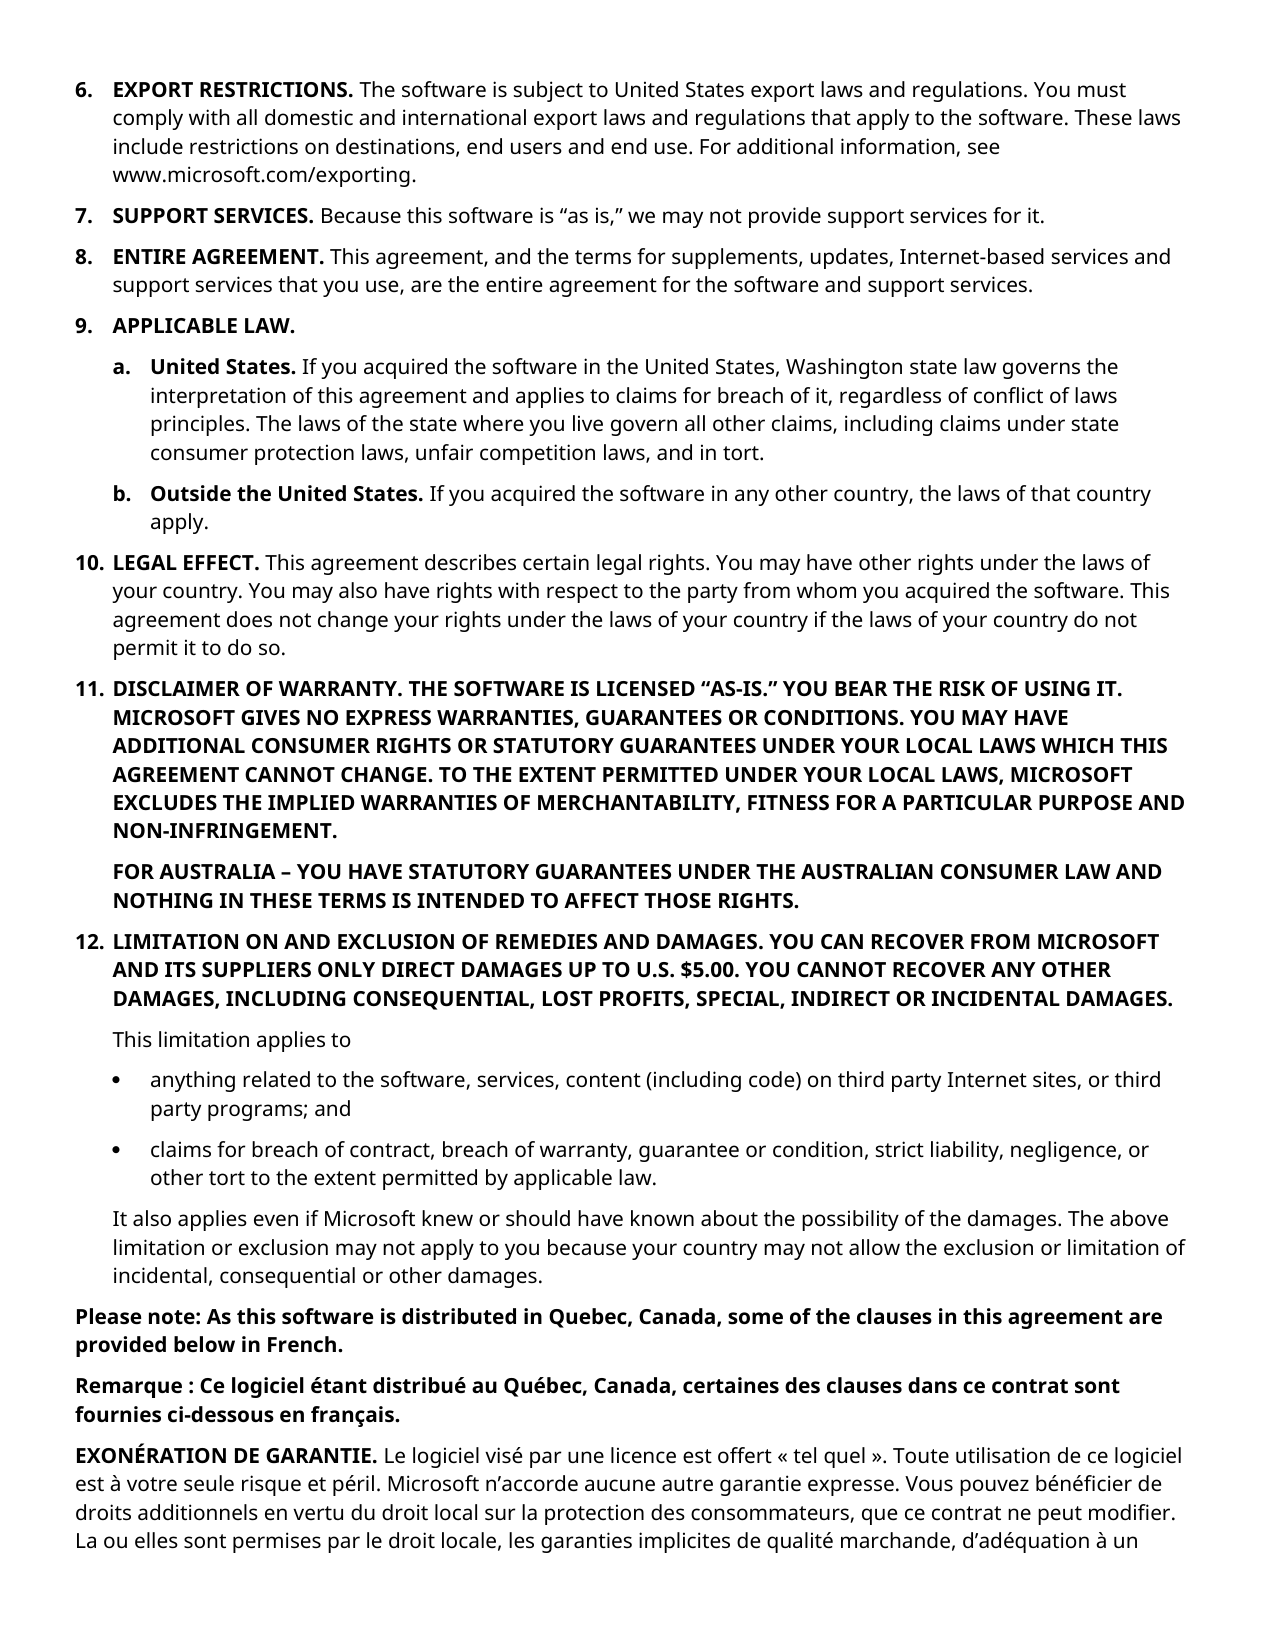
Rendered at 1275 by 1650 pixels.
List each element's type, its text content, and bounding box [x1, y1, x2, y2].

text anything related to the software, services, content (including code) on third party Internet sites, or third party programs; and [112, 1066, 1200, 1122]
subtitle APPLICABLE LAW. [75, 312, 1200, 340]
text Please note: As this software is distributed in Quebec, Canada, some of the clauses in this agreement are provided below in French. [75, 1302, 1200, 1359]
subtitle Outside the United States. If you acquired the software in any other country, the laws of that country apply. [112, 479, 1200, 536]
subtitle DISCLAIMER OF WARRANTY. THE SOFTWARE IS LICENSED “AS-IS.” YOU BEAR THE RISK OF USING IT. MICROSOFT GIVES NO EXPRESS WARRANTIES, GUARANTEES OR CONDITIONS. YOU MAY HAVE ADDITIONAL CONSUMER RIGHTS OR STATUTORY GUARANTEES UNDER YOUR LOCAL LAWS WHICH THIS AGREEMENT CANNOT CHANGE. TO THE EXTENT PERMITTED UNDER YOUR LOCAL LAWS, MICROSOFT EXCLUDES THE IMPLIED WARRANTIES OF MERCHANTABILITY, FITNESS FOR A PARTICULAR PURPOSE AND NON-INFRINGEMENT. [75, 674, 1200, 845]
subtitle SUPPORT SERVICES. Because this software is “as is,” we may not provide support services for it. [75, 201, 1200, 230]
subtitle ENTIRE AGREEMENT. This agreement, and the terms for supplements, updates, Internet-based services and support services that you use, are the entire agreement for the software and support services. [75, 242, 1200, 299]
subtitle LEGAL EFFECT. This agreement describes certain legal rights. You may have other rights under the laws of your country. You may also have rights with respect to the party from whom you acquired the software. This agreement does not change your rights under the laws of your country if the laws of your country do not permit it to do so. [75, 548, 1200, 662]
text FOR AUSTRALIA – YOU HAVE STATUTORY GUARANTEES UNDER THE AUSTRALIAN CONSUMER LAW AND NOTHING IN THESE TERMS IS INTENDED TO AFFECT THOSE RIGHTS. [112, 857, 1200, 914]
text Remarque : Ce logiciel étant distribué au Québec, Canada, certaines des clauses dans ce contrat sont fournies ci-dessous en français. [75, 1372, 1200, 1428]
subtitle LIMITATION ON AND EXCLUSION OF REMEDIES AND DAMAGES. YOU CAN RECOVER FROM MICROSOFT AND ITS SUPPLIERS ONLY DIRECT DAMAGES UP TO U.S. $5.00. YOU CANNOT RECOVER ANY OTHER DAMAGES, INCLUDING CONSEQUENTIAL, LOST PROFITS, SPECIAL, INDIRECT OR INCIDENTAL DAMAGES. [75, 927, 1200, 1012]
text This limitation applies to [112, 1025, 1200, 1053]
text claims for breach of contract, breach of warranty, guarantee or condition, strict liability, negligence, or other tort to the extent permitted by applicable law. [112, 1135, 1200, 1192]
text It also applies even if Microsoft knew or should have known about the possibility of the damages. The above limitation or exclusion may not apply to you because your country may not allow the exclusion or limitation of incidental, consequential or other damages. [112, 1204, 1200, 1290]
subtitle EXPORT RESTRICTIONS. The software is subject to United States export laws and regulations. You must comply with all domestic and international export laws and regulations that apply to the software. These laws include restrictions on destinations, end users and end use. For additional information, see www.microsoft.com/exporting. [75, 75, 1200, 189]
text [75, 1441, 1200, 1555]
subtitle United States. If you acquired the software in the United States, Washington state law governs the interpretation of this agreement and applies to claims for breach of it, regardless of conflict of laws principles. The laws of the state where you live govern all other claims, including claims under state consumer protection laws, unfair competition laws, and in tort. [112, 352, 1200, 466]
